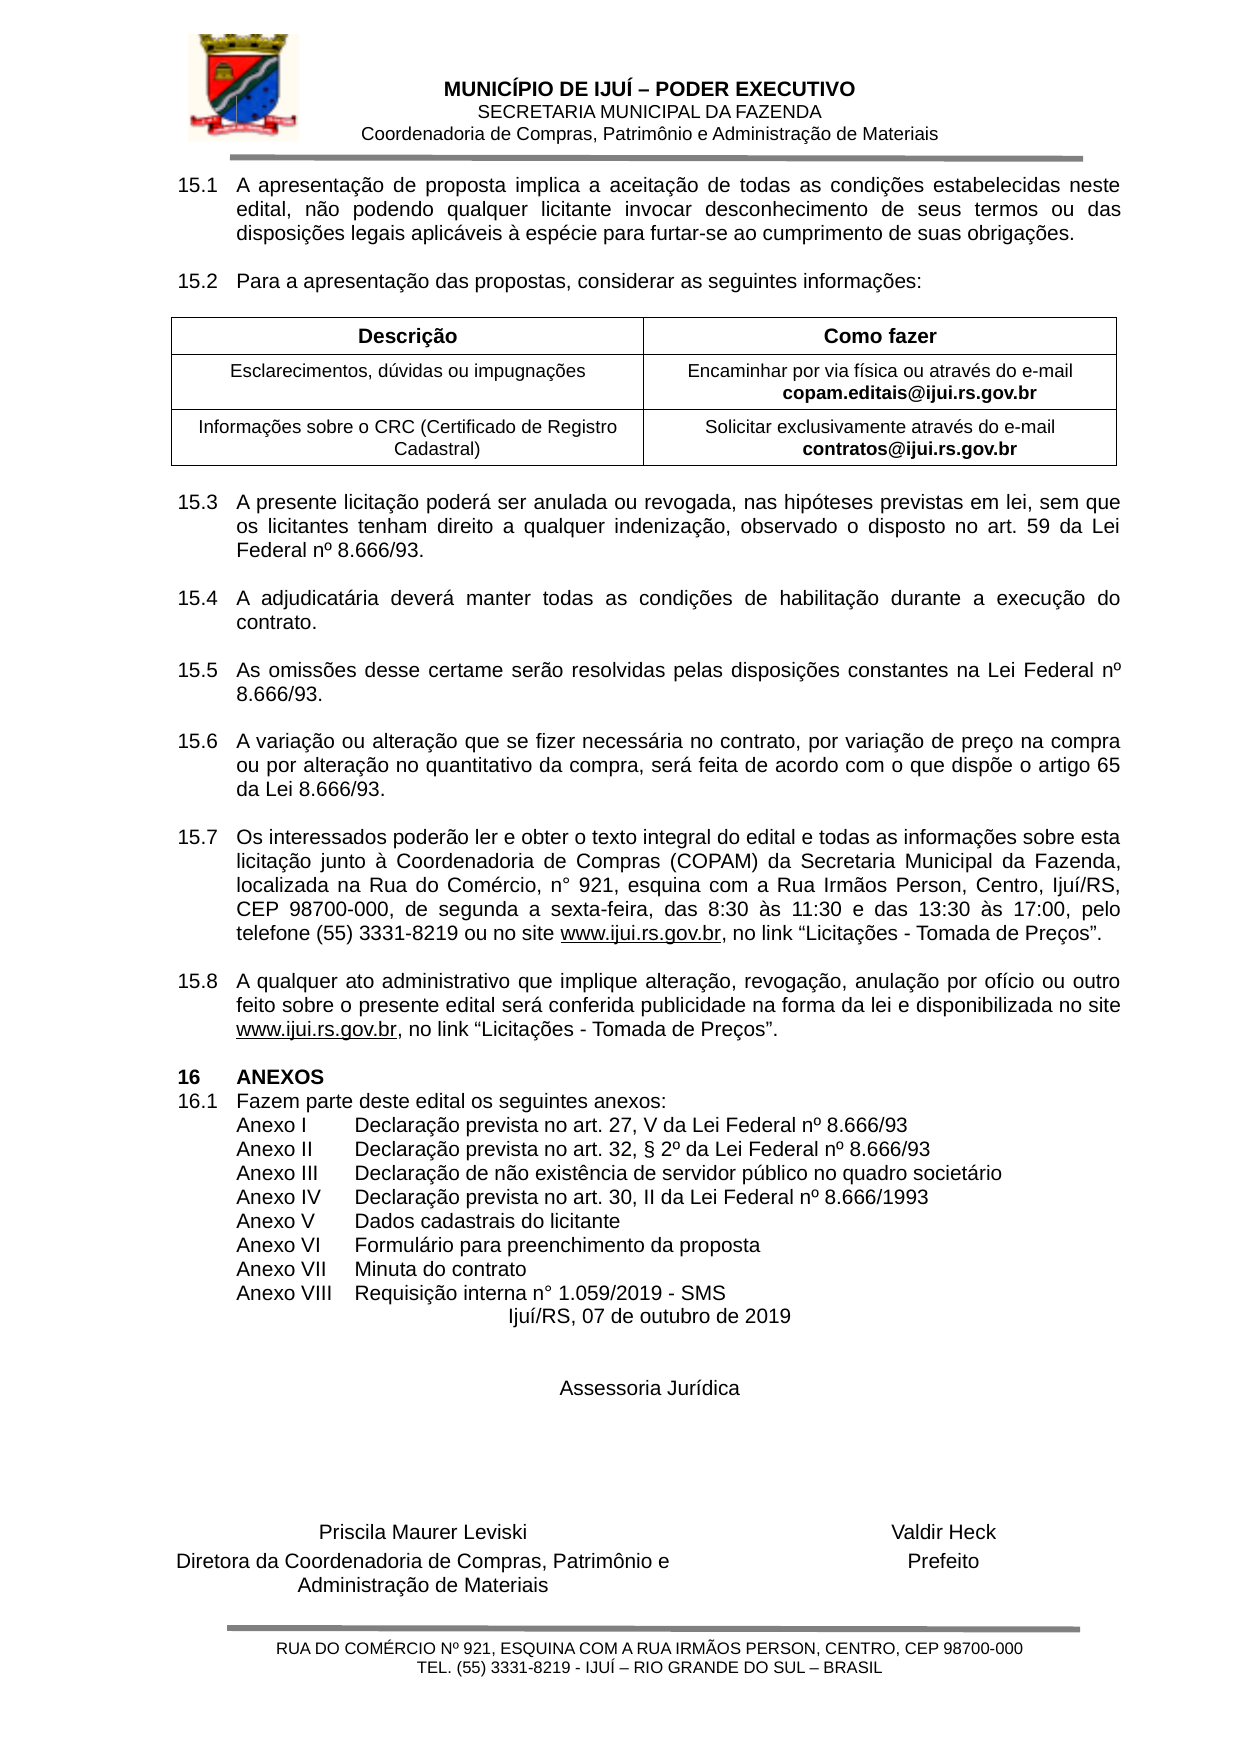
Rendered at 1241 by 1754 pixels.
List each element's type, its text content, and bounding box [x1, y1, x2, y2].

table_header Priscila Maurer Leviski [163, 1520, 683, 1549]
table_cell Solicitar exclusivamente através do e-mail contratos@ijui.rs.gov.br [644, 410, 1116, 465]
table_header Anexo I [229, 1113, 347, 1137]
table_cell Declaração prevista no art. 32, § 2º da Lei Federal nº 8.666/93 [347, 1137, 1174, 1161]
table_cell Requisição interna n° 1.059/2019 - SMS [347, 1280, 1174, 1304]
table_cell Diretora da Coordenadoria de Compras, Patrimônio e Administração de Materiais [163, 1549, 683, 1597]
table_cell Informações sobre o CRC (Certificado de Registro Cadastral) [172, 410, 643, 465]
text 15.8 A qualquer ato administrativo que implique alteração, revogação, anulação por ofício ou outro feito sobre o presente edital será conferida publicidade na forma da lei e disponibilizada no site www.ijui.rs.gov.br, no link “Licitações - Tomada de Preços”. [177, 969, 1122, 1041]
table_cell Esclarecimentos, dúvidas ou impugnações [172, 355, 643, 409]
table_cell Anexo VIII [229, 1280, 347, 1304]
text 15.4 A adjudicatária deverá manter todas as condições de habilitação durante a execução do contrato. [177, 586, 1122, 633]
table_cell Anexo VII [229, 1256, 347, 1280]
table_header Como fazer [644, 318, 1116, 353]
text Assessoria Jurídica [177, 1376, 1122, 1400]
text 15.2 Para a apresentação das propostas, considerar as seguintes informações: [177, 269, 1122, 293]
table_cell Anexo IV Anexo V [229, 1185, 347, 1232]
text 15.6 A variação ou alteração que se fizer necessária no contrato, por variação de preço na compra ou por alteração no quantitativo da compra, será feita de acordo com o que dispõe o artigo 65 da Lei 8.666/93. [177, 729, 1122, 801]
text 15.3 A presente licitação poderá ser anulada ou revogada, nas hipóteses previstas em lei, sem que os licitantes tenham direito a qualquer indenização, observado o disposto no art. 59 da Lei Federal nº 8.666/93. [177, 490, 1122, 562]
picture [187, 34, 300, 143]
table_cell Declaração prevista no art. 30, II da Lei Federal nº 8.666/1993 Dados cadastrais do licitante [347, 1185, 1174, 1232]
text 16.1 Fazem parte deste edital os seguintes anexos: [177, 1089, 1122, 1113]
table_cell Formulário para preenchimento da proposta [347, 1233, 1174, 1256]
text 15.5 As omissões desse certame serão resolvidas pelas disposições constantes na Lei Federal nº 8.666/93. [177, 657, 1122, 705]
table_header Valdir Heck [683, 1520, 1204, 1549]
text Ijuí/RS, 07 de outubro de 2019 [177, 1304, 1122, 1328]
text 15.1 A apresentação de proposta implica a aceitação de todas as condições estabelecidas neste edital, não podendo qualquer licitante invocar desconhecimento de seus termos ou das disposições legais aplicáveis à espécie para furtar-se ao cumprimento de suas obrigações. [177, 173, 1122, 245]
table_cell Encaminhar por via física ou através do e-mail copam.editais@ijui.rs.gov.br [644, 355, 1116, 409]
table_cell Minuta do contrato [347, 1256, 1174, 1280]
table_cell Anexo II [229, 1137, 347, 1161]
table_cell Declaração de não existência de servidor público no quadro societário [347, 1161, 1174, 1184]
table_cell Anexo VI [229, 1233, 347, 1256]
table_cell Anexo III [229, 1161, 347, 1184]
table_cell Prefeito [683, 1549, 1204, 1597]
text 16 ANEXOS [177, 1065, 1122, 1089]
text 15.7 Os interessados poderão ler e obter o texto integral do edital e todas as informações sobre esta licitação junto à Coordenadoria de Compras (COPAM) da Secretaria Municipal da Fazenda, localizada na Rua do Comércio, n° 921, esquina com a Rua Irmãos Person, Centro, Ijuí/RS, CEP 98700-000, de segunda a sexta-feira, das 8:30 às 11:30 e das 13:30 às 17:00, pelo telefone (55) 3331-8219 ou no site www.ijui.rs.gov.br, no link “Licitações - Tomada de Preços”. [177, 825, 1122, 945]
table_header Descrição [172, 318, 643, 353]
table_header Declaração prevista no art. 27, V da Lei Federal nº 8.666/93 [347, 1113, 1174, 1137]
